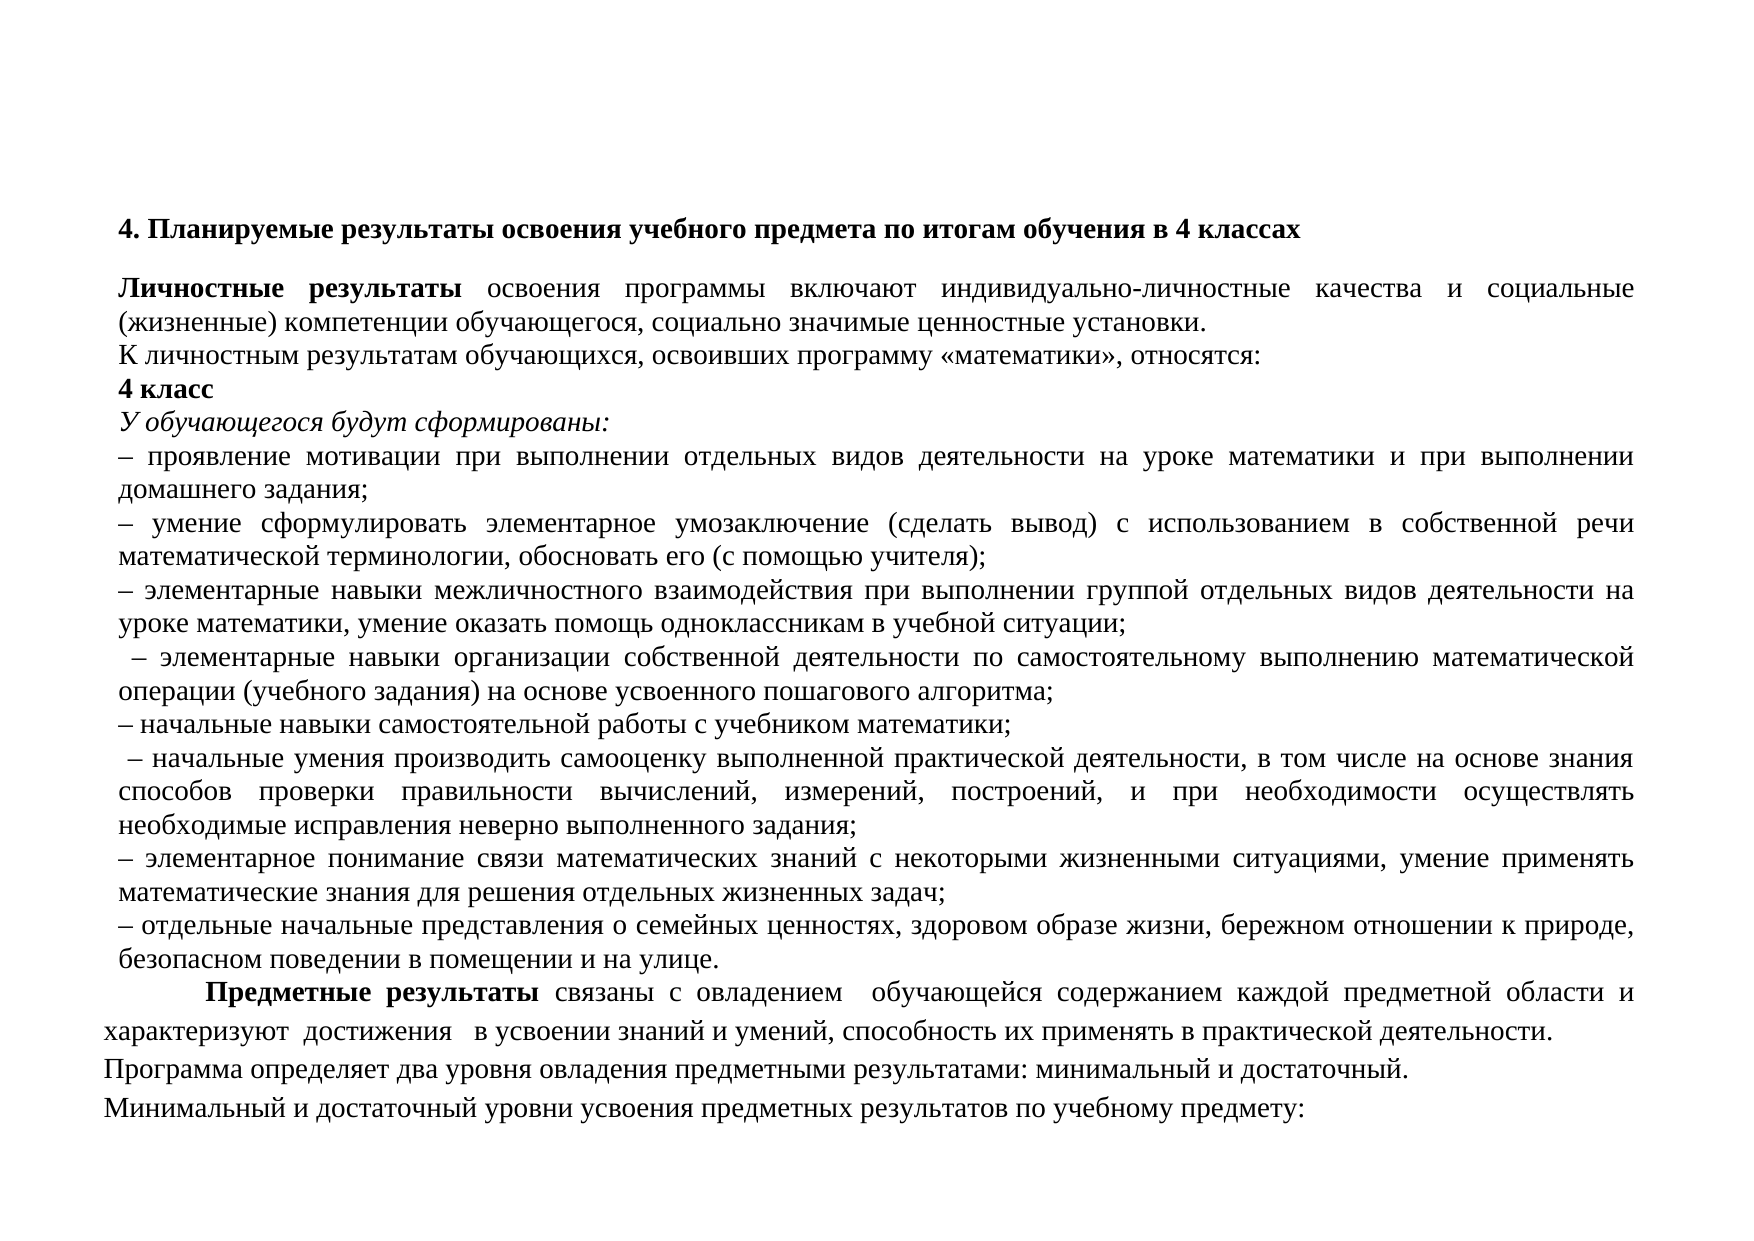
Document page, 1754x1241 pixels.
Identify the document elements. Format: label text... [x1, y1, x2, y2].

list Программа определяет два уровня овладения предметными результатами: минимальный и достаточный. [103, 1052, 1636, 1085]
text – начальные навыки самостоятельной работы с учебником математики; [118, 706, 1636, 740]
text – элементарные навыки организации собственной деятельности по самостоятельному выполнению математической операции (учебного задания) на основе усвоенного пошагового алгоритма; [118, 639, 1636, 706]
text 4 класс [118, 371, 1636, 404]
list Минимальный и достаточный уровни усвоения предметных результатов по учебному предмету: [103, 1090, 1636, 1124]
text К личностным результатам обучающихся, освоивших программу «математики», относятся: [118, 337, 1636, 371]
text – элементарное понимание связи математических знаний с некоторыми жизненными ситуациями, умение применять математические знания для решения отдельных жизненных задач; [118, 840, 1636, 907]
text – проявление мотивации при выполнении отдельных видов деятельности на уроке математики и при выполнении домашнего задания; [118, 438, 1636, 505]
text – умение сформулировать элементарное умозаключение (сделать вывод) с использованием в собственной речи математической терминологии, обосновать его (с помощью учителя); [118, 505, 1636, 572]
text – элементарные навыки межличностного взаимодействия при выполнении группой отдельных видов деятельности на уроке математики, умение оказать помощь одноклассникам в учебной ситуации; [118, 572, 1636, 639]
list Предметные результаты связаны с овладением обучающейся содержанием каждой предметной области и характеризуют достижения в усвоении знаний и умений, способность их применять в практической деятельности. [103, 974, 1636, 1047]
text 4. Планируемые результаты освоения учебного предмета по итогам обучения в 4 классах [118, 211, 1636, 244]
text – отдельные начальные представления о семейных ценностях, здоровом образе жизни, бережном отношении к природе, безопасном поведении в помещении и на улице. [118, 907, 1636, 974]
text Личностные результаты освоения программы включают индивидуально-личностные качества и социальные (жизненные) компетенции обучающегося, социально значимые ценностные установки. [118, 270, 1636, 337]
text У обучающегося будут сформированы: [118, 404, 1636, 438]
text – начальные умения производить самооценку выполненной практической деятельности, в том числе на основе знания способов проверки правильности вычислений, измерений, построений, и при необходимости осуществлять необходимые исправления неверно выполненного задания; [118, 740, 1636, 840]
